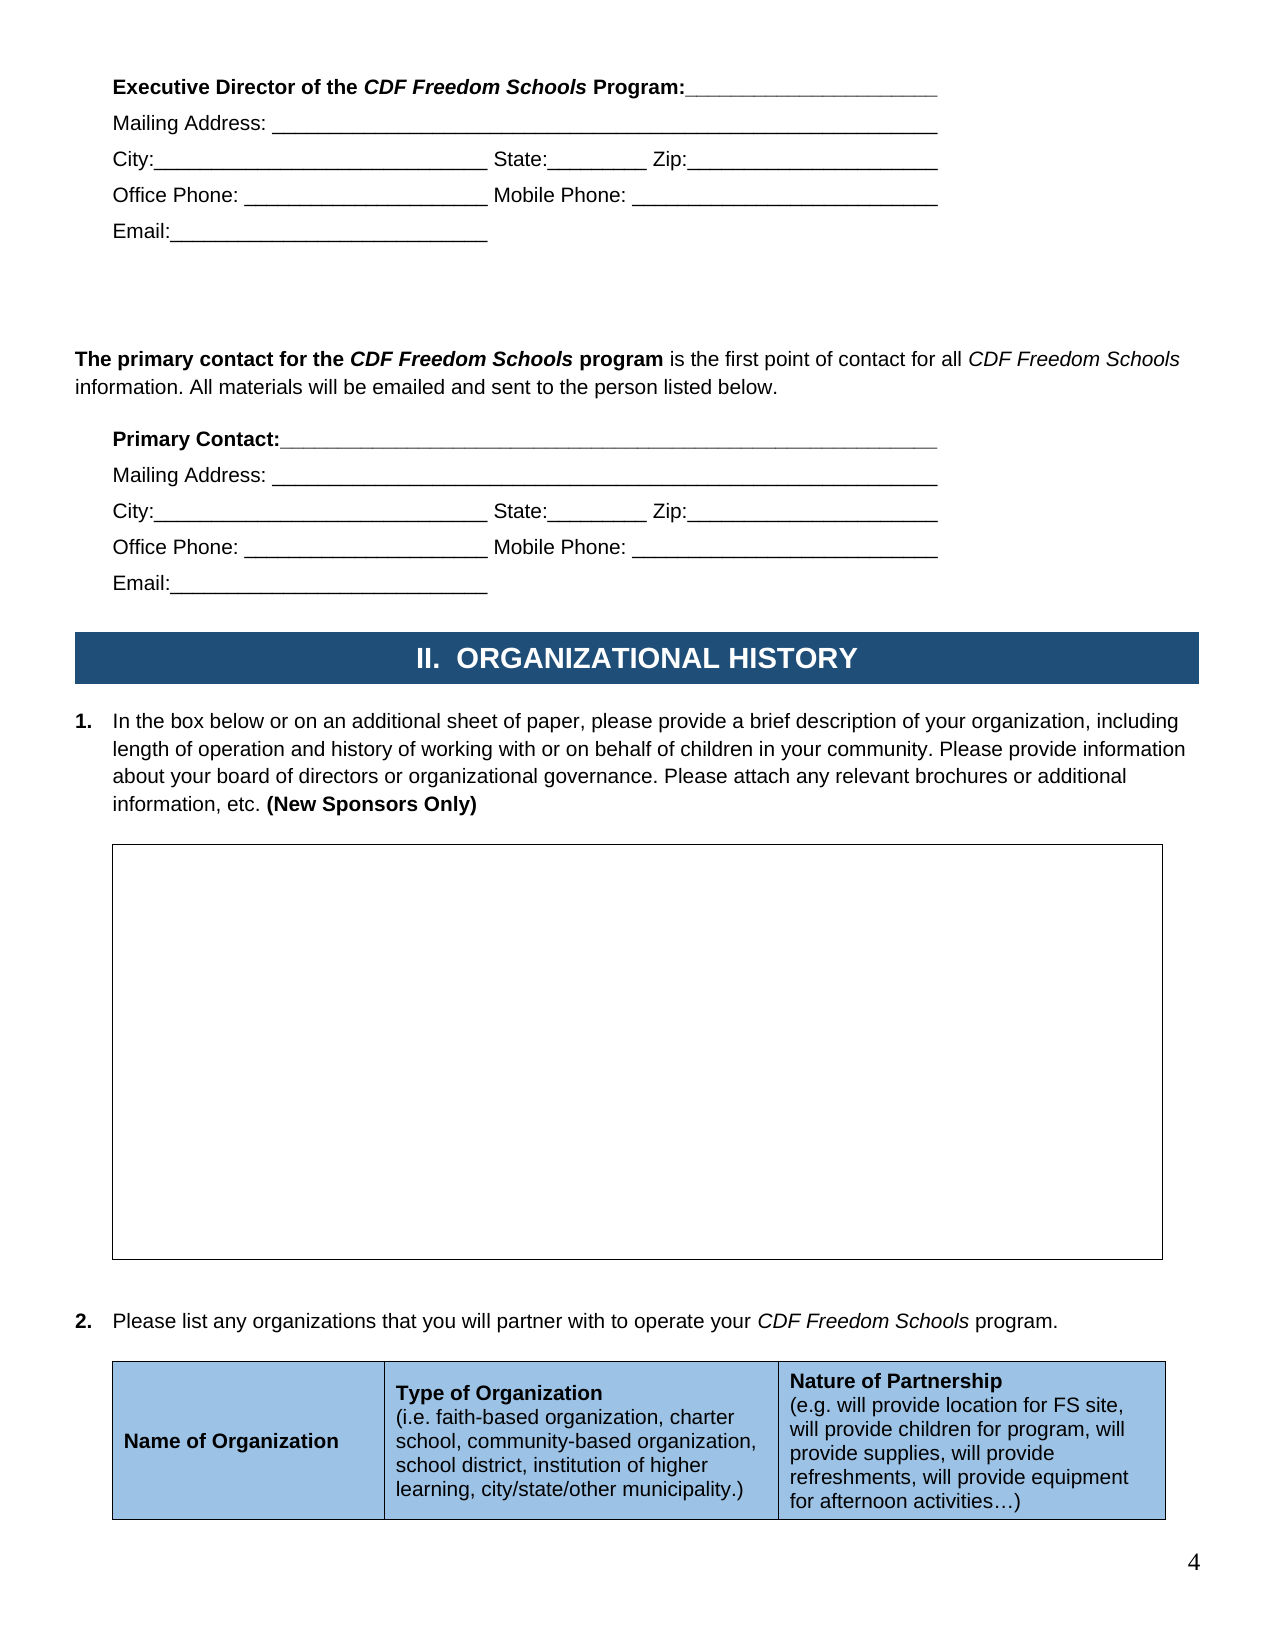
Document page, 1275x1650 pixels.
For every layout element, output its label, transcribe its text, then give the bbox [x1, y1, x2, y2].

text Office Phone: Mobile Phone: [112, 183, 1200, 207]
text City: State: Zip: [112, 499, 1200, 523]
text Primary Contact: [112, 427, 1200, 451]
table_header [113, 845, 1162, 1258]
text Mailing Address: [112, 463, 1200, 487]
text Email: [112, 571, 1200, 595]
text Email: [112, 219, 1200, 243]
table_header Nature of Partnership (e.g. will provide location for FS site, will provide children for program, will provide supplies, will provide refreshments, will provide equipment for afternoon activities…) [779, 1362, 1165, 1519]
text Executive Director of the CDF Freedom Schools Program: [112, 75, 1200, 99]
text Mailing Address: [112, 111, 1200, 135]
list Please list any organizations that you will partner with to operate your CDF Freedom Schools program. [75, 1308, 1200, 1332]
list In the box below or on an additional sheet of paper, please provide a brief description of your organization, including length of operation and history of working with or on behalf of children in your community. Please provide information about your board of directors or organizational governance. Please attach any relevant brochures or additional information, etc. (New Sponsors Only) [75, 709, 1200, 816]
text Office Phone: Mobile Phone: [112, 535, 1200, 559]
text The primary contact for the CDF Freedom Schools program is the first point of contact for all CDF Freedom Schools information. All materials will be emailed and sent to the person listed below. [74, 347, 1200, 399]
table_header II. ORGANIZATIONAL HISTORY [75, 632, 1199, 684]
table_header Type of Organization (i.e. faith-based organization, charter school, community-based organization, school district, institution of higher learning, city/state/other municipality.) [385, 1362, 778, 1519]
table_header Name of Organization [113, 1362, 384, 1519]
text City: State: Zip: [112, 147, 1200, 171]
